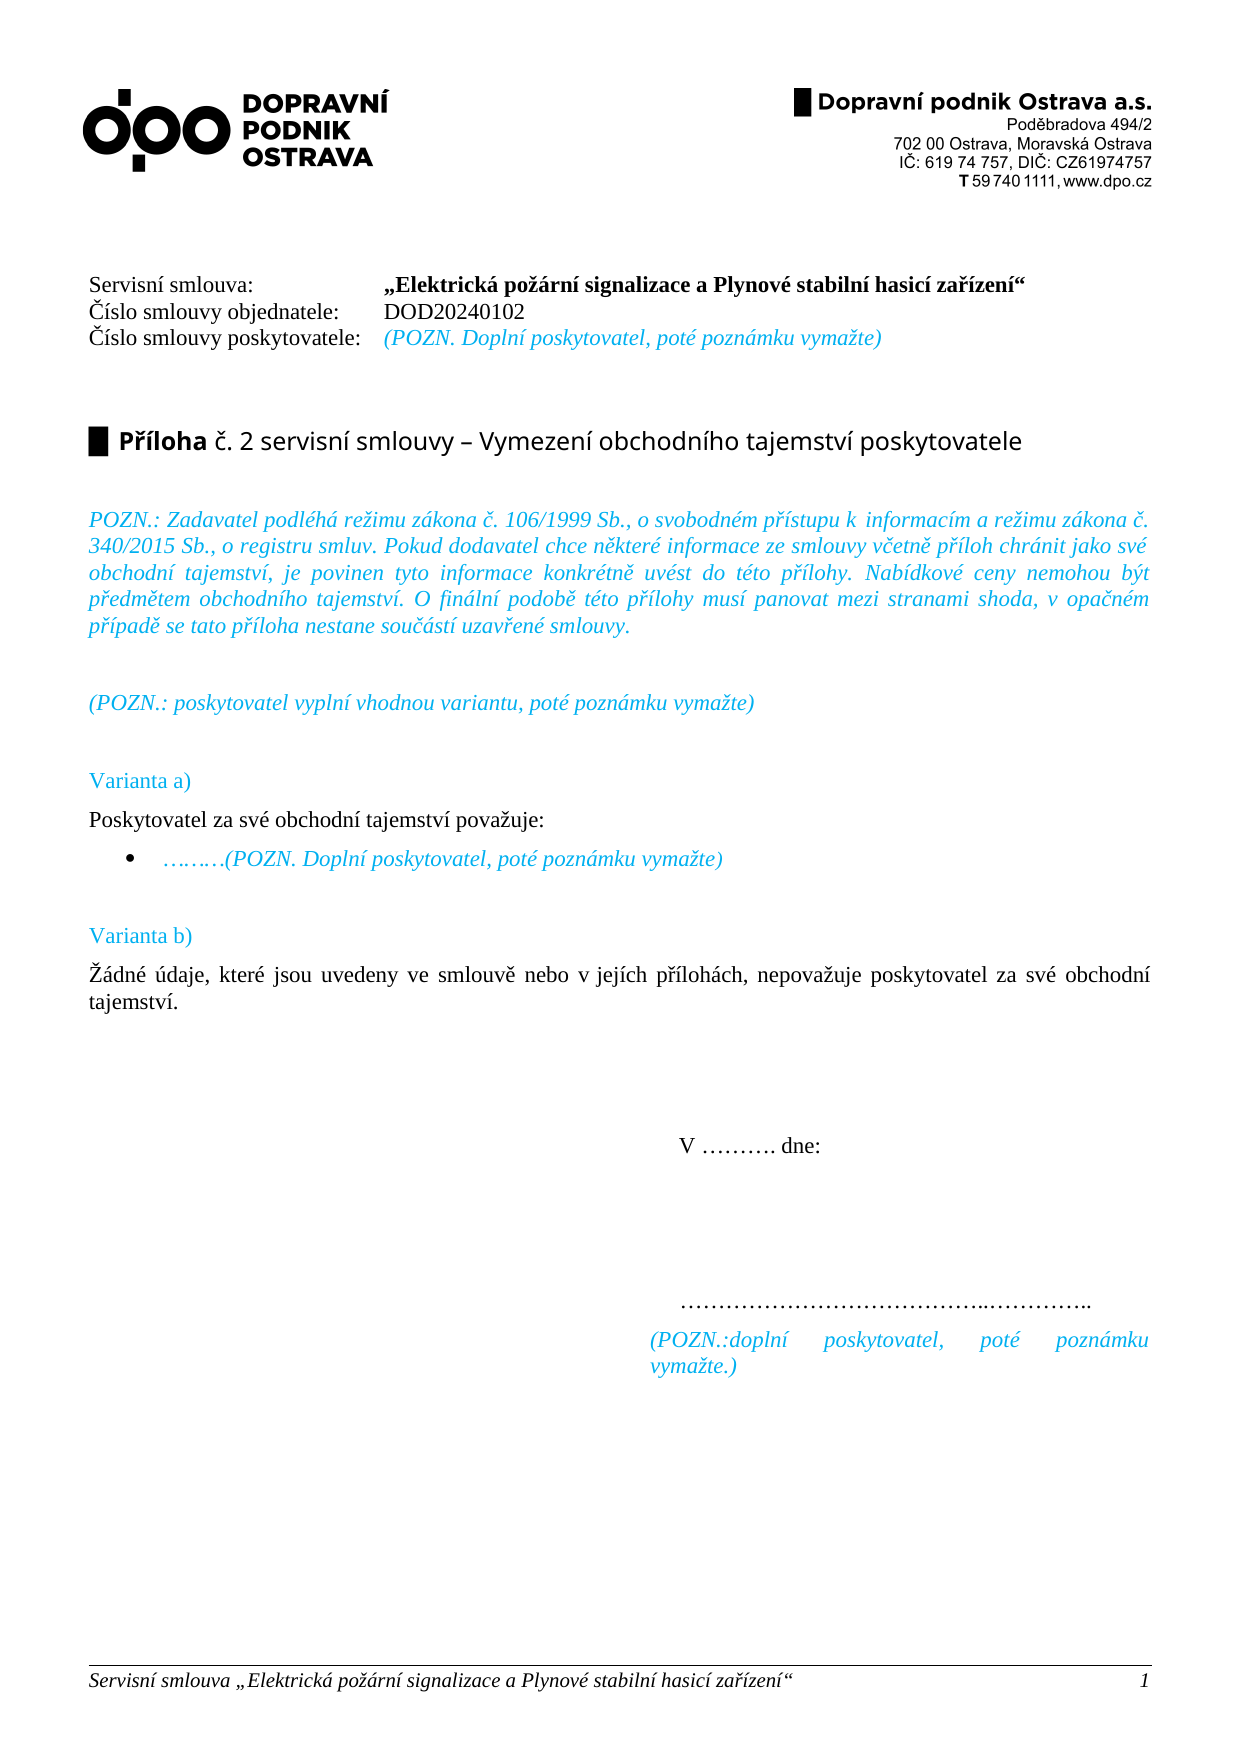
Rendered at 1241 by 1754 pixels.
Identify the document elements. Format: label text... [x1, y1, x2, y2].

text Číslo smlouvy poskytovatele: (POZN. Doplní poskytovatel, poté poznámku vymažte) [89, 324, 1152, 351]
text Žádné údaje, které jsou uvedeny ve smlouvě nebo v jejích přílohách, nepovažuje poskytovatel za své obchodní tajemství. [89, 961, 1152, 1014]
text (POZN.: poskytovatel vyplní vhodnou variantu, poté poznámku vymažte) [89, 689, 1152, 716]
text POZN.: Zadavatel podléhá režimu zákona č. 106/1999 Sb., o svobodném přístupu k informacím a režimu zákona č. 340/2015 Sb., o registru smluv. Pokud dodavatel chce některé informace ze smlouvy včetně příloh chránit jako své obchodní tajemství, je povinen tyto informace konkrétně uvést do této přílohy. Nabídkové ceny nemohou být předmětem obchodního tajemství. O finální podobě této přílohy musí panovat mezi stranami shoda, v opačném případě se tato příloha nestane součástí uzavřené smlouvy. [89, 506, 1152, 638]
text (POZN.:doplní poskytovatel, poté poznámku vymažte.) [89, 1326, 1152, 1379]
picture [82, 89, 390, 172]
subtitle Příloha č. 2 servisní smlouvy – Vymezení obchodního tajemství poskytovatele [89, 426, 1152, 456]
text Poskytovatel za své obchodní tajemství považuje: [89, 806, 1152, 832]
picture [794, 88, 1152, 190]
list ………(POZN. Doplní poskytovatel, poté poznámku vymažte) [126, 845, 1152, 871]
text …………………………………..………….. [89, 1287, 1152, 1314]
text Varianta b) [89, 922, 1152, 949]
text Varianta a) [89, 767, 1152, 793]
text V ………. dne: [89, 1132, 1152, 1158]
text Číslo smlouvy objednatele: DOD20240102 [89, 298, 1152, 324]
picture [122, 544, 128, 553]
text Servisní smlouva: „Elektrická požární signalizace a Plynové stabilní hasicí zařízení“ [89, 272, 1152, 298]
